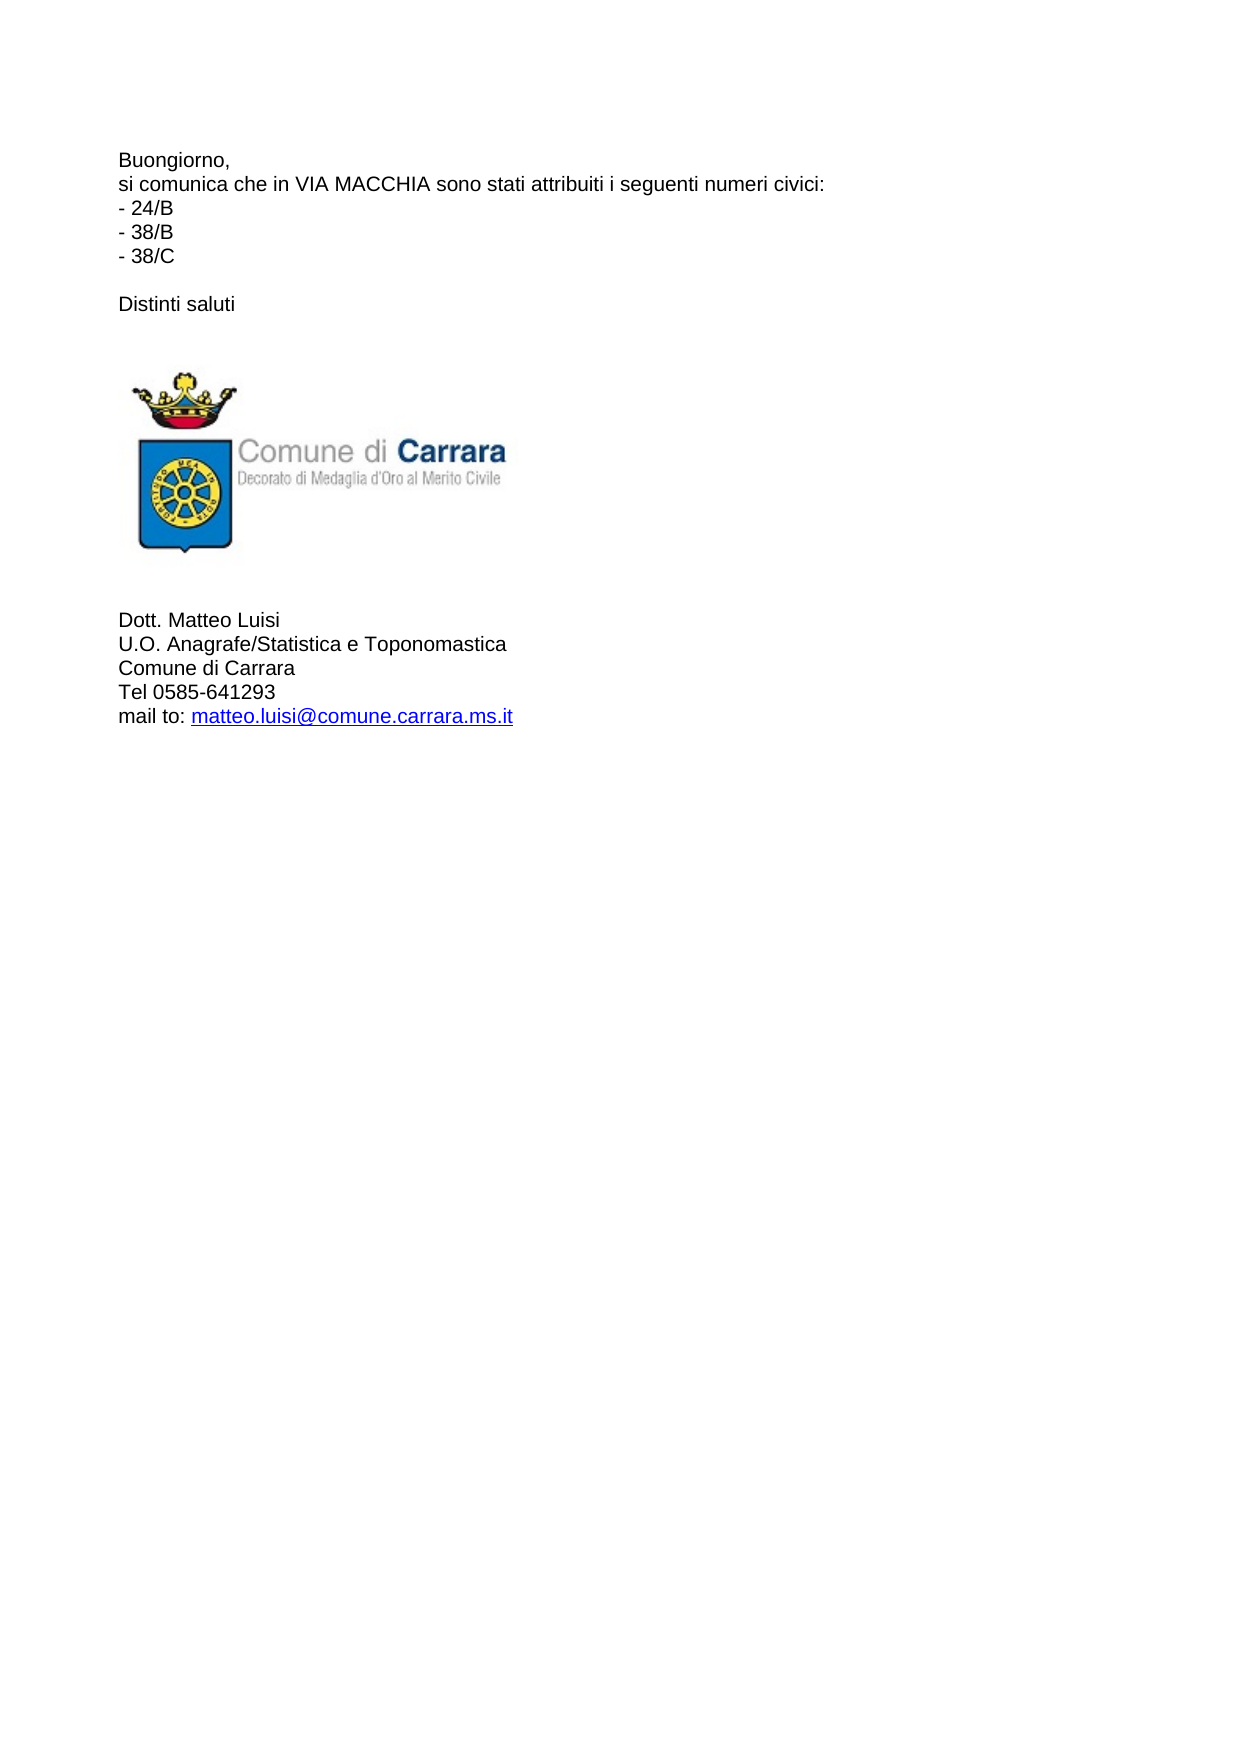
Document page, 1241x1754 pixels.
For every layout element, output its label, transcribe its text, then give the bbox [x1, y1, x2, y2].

text - 38/C [118, 243, 1122, 267]
text - 24/B [118, 196, 1122, 219]
text - 38/B [118, 219, 1122, 243]
text Dott. Matteo Luisi U.O. Anagrafe/Statistica e Toponomastica Comune di Carrara Tel 0585-641293 mail to: matteo.luisi@comune.carrara.ms.it [118, 608, 1122, 757]
picture [118, 340, 519, 608]
text si comunica che in VIA MACCHIA sono stati attribuiti i seguenti numeri civici: [118, 172, 1122, 196]
text Buongiorno, [118, 148, 1122, 172]
text Distinti saluti [118, 291, 1122, 315]
